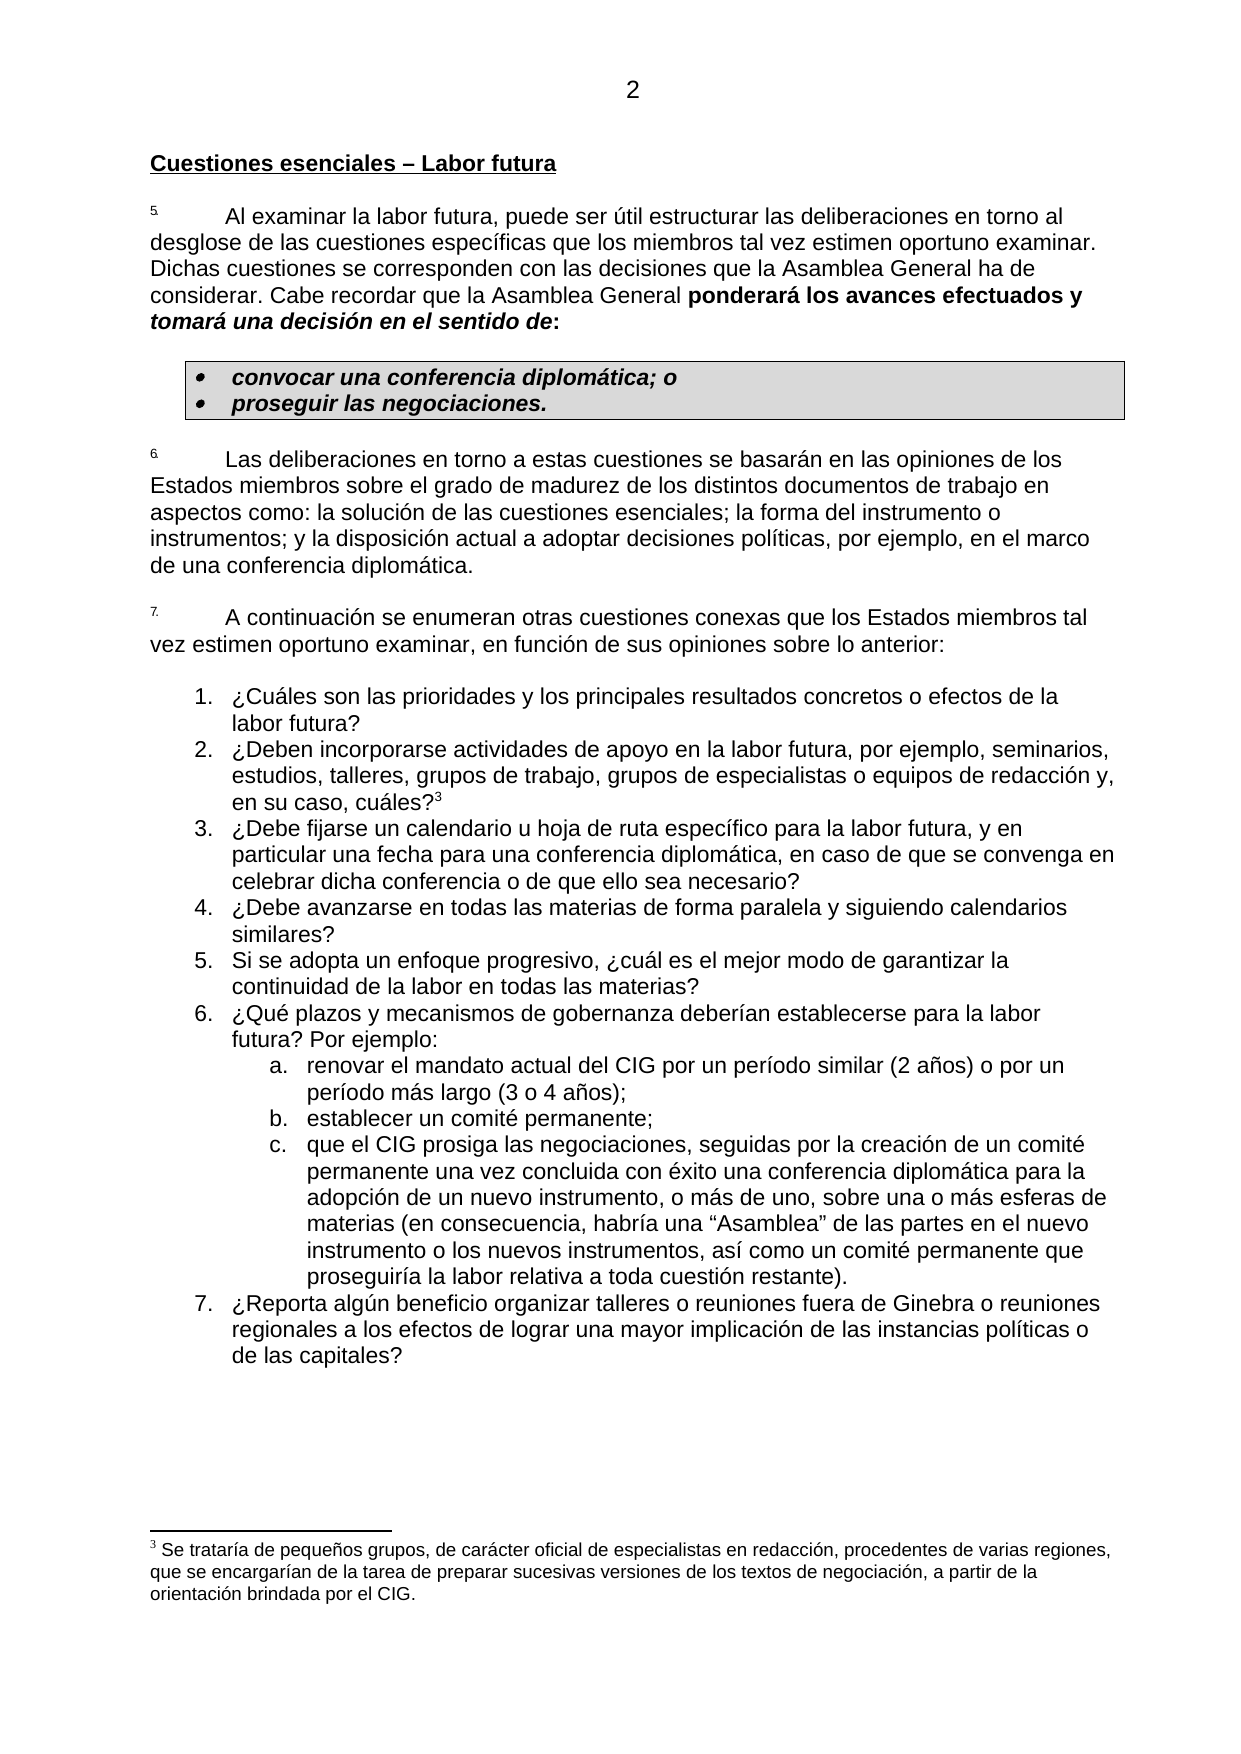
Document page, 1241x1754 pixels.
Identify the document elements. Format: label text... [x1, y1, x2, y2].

list ¿Qué plazos y mecanismos de gobernanza deberían establecerse para la labor futura? Por ejemplo: [194, 999, 1115, 1052]
list establecer un comité permanente; [269, 1105, 1115, 1131]
list ¿Cuáles son las prioridades y los principales resultados concretos o efectos de la labor futura? [194, 683, 1115, 736]
list que el CIG prosiga las negociaciones, seguidas por la creación de un comité permanente una vez concluida con éxito una conferencia diplomática para la adopción de un nuevo instrumento, o más de uno, sobre una o más esferas de materias (en consecuencia, habría una “Asamblea” de las partes en el nuevo instrumento o los nuevos instrumentos, así como un comité permanente que proseguiría la labor relativa a toda cuestión restante). [269, 1131, 1115, 1289]
list Al examinar la labor futura, puede ser útil estructurar las deliberaciones en torno al desglose de las cuestiones específicas que los miembros tal vez estimen oportuno examinar. Dichas cuestiones se corresponden con las decisiones que la Asamblea General ha de considerar. Cabe recordar que la Asamblea General ponderará los avances efectuados y tomará una decisión en el sentido de: [150, 203, 1115, 334]
list A continuación se enumeran otras cuestiones conexas que los Estados miembros tal vez estimen oportuno examinar, en función de sus opiniones sobre lo anterior: [150, 604, 1115, 657]
list renovar el mandato actual del CIG por un período similar (2 años) o por un período más largo (3 o 4 años); [269, 1052, 1115, 1105]
list ¿Debe fijarse un calendario u hoja de ruta específico para la labor futura, y en particular una fecha para una conferencia diplomática, en caso de que se convenga en celebrar dicha conferencia o de que ello sea necesario? [194, 815, 1115, 894]
list ¿Debe avanzarse en todas las materias de forma paralela y siguiendo calendarios similares? [194, 894, 1115, 947]
text Cuestiones esenciales – Labor futura [150, 150, 1115, 176]
list Las deliberaciones en torno a estas cuestiones se basarán en las opiniones de los Estados miembros sobre el grado de madurez de los distintos documentos de trabajo en aspectos como: la solución de las cuestiones esenciales; la forma del instrumento o instrumentos; y la disposición actual a adoptar decisiones políticas, por ejemplo, en el marco de una conferencia diplomática. [150, 446, 1115, 578]
list Si se adopta un enfoque progresivo, ¿cuál es el mejor modo de garantizar la continuidad de la labor en todas las materias? [194, 947, 1115, 999]
list proseguir las negociaciones. [186, 387, 1124, 419]
list convocar una conferencia diplomática; o [186, 362, 1124, 387]
list ¿Deben incorporarse actividades de apoyo en la labor futura, por ejemplo, seminarios, estudios, talleres, grupos de trabajo, grupos de especialistas o equipos de redacción y, en su caso, cuáles? [194, 736, 1115, 815]
list ¿Reporta algún beneficio organizar talleres o reuniones fuera de Ginebra o reuniones regionales a los efectos de lograr una mayor implicación de las instancias políticas o de las capitales? [194, 1289, 1115, 1368]
